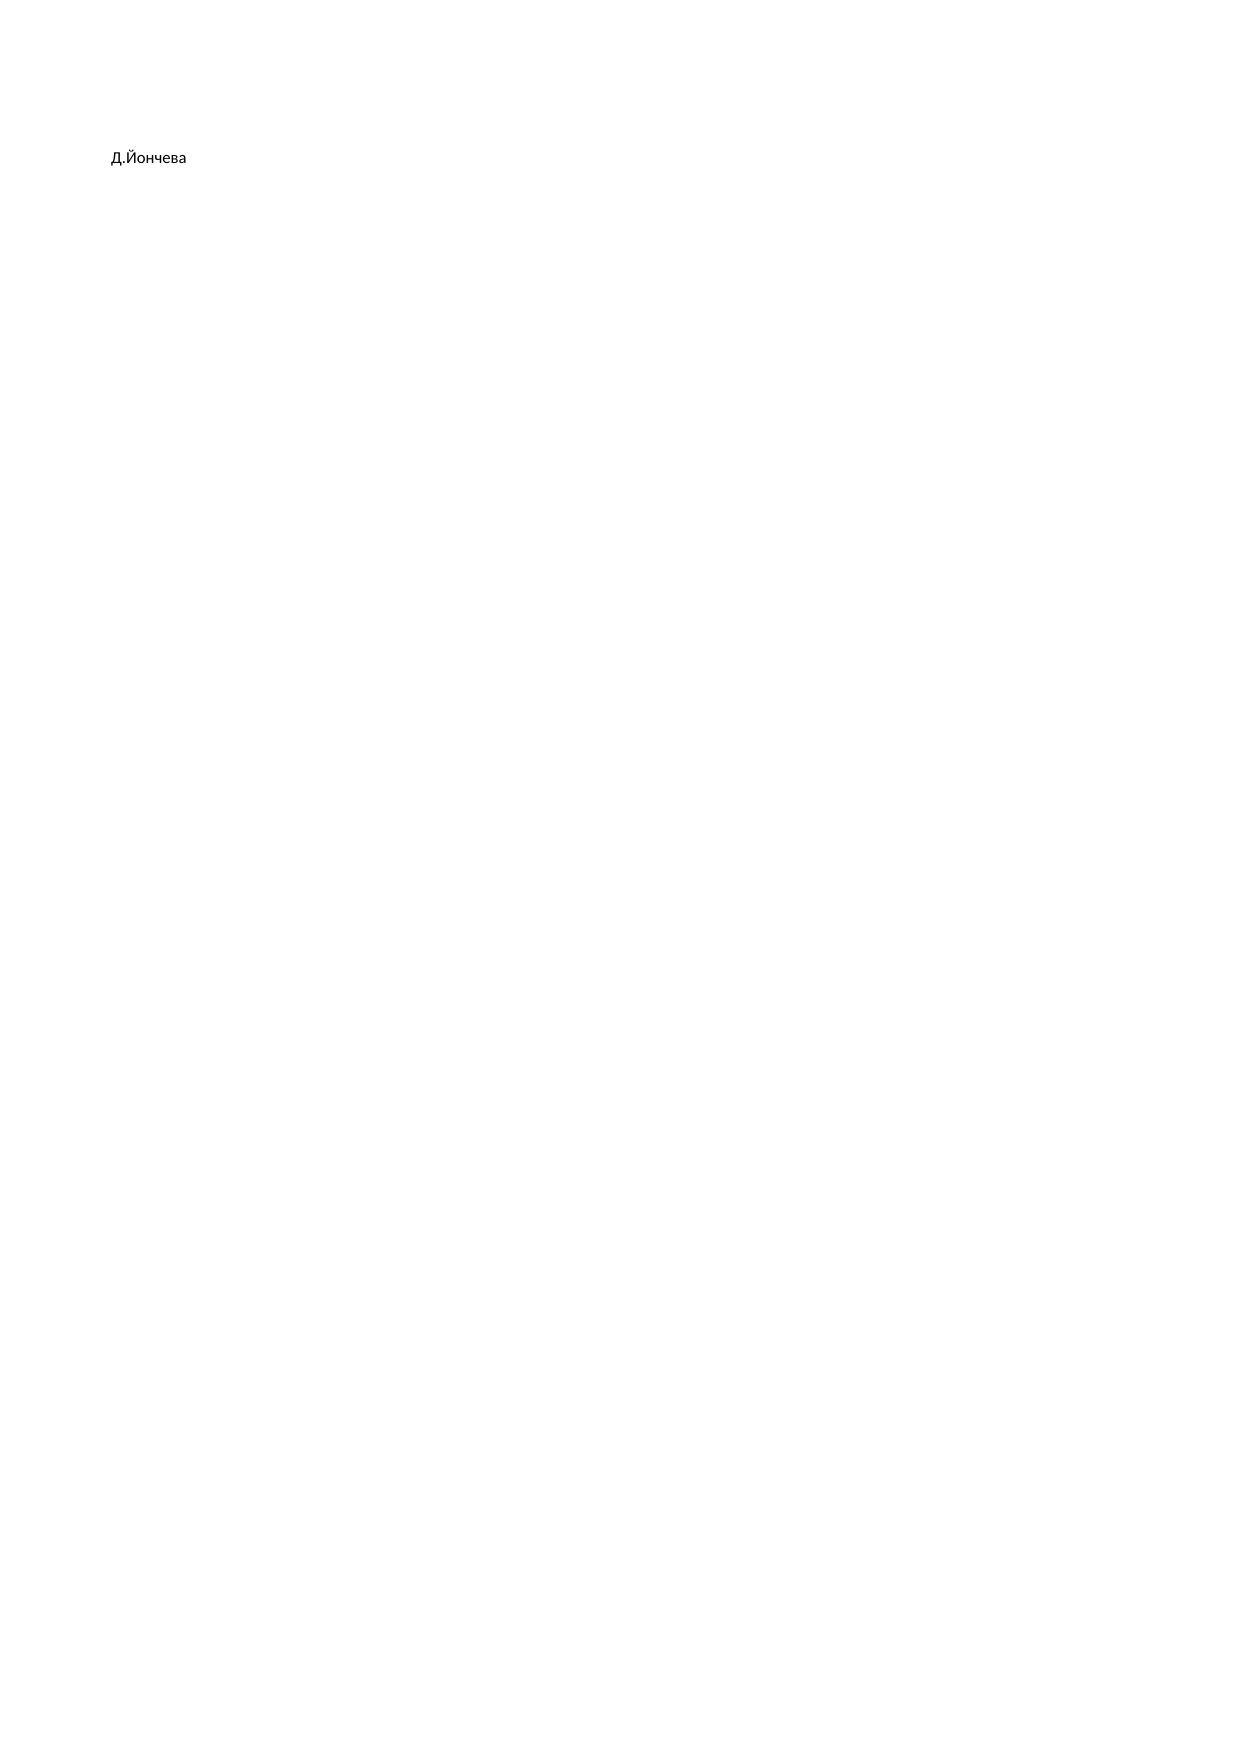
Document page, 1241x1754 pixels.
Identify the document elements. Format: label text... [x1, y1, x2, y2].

text Д.Йончева [103, 148, 1240, 168]
